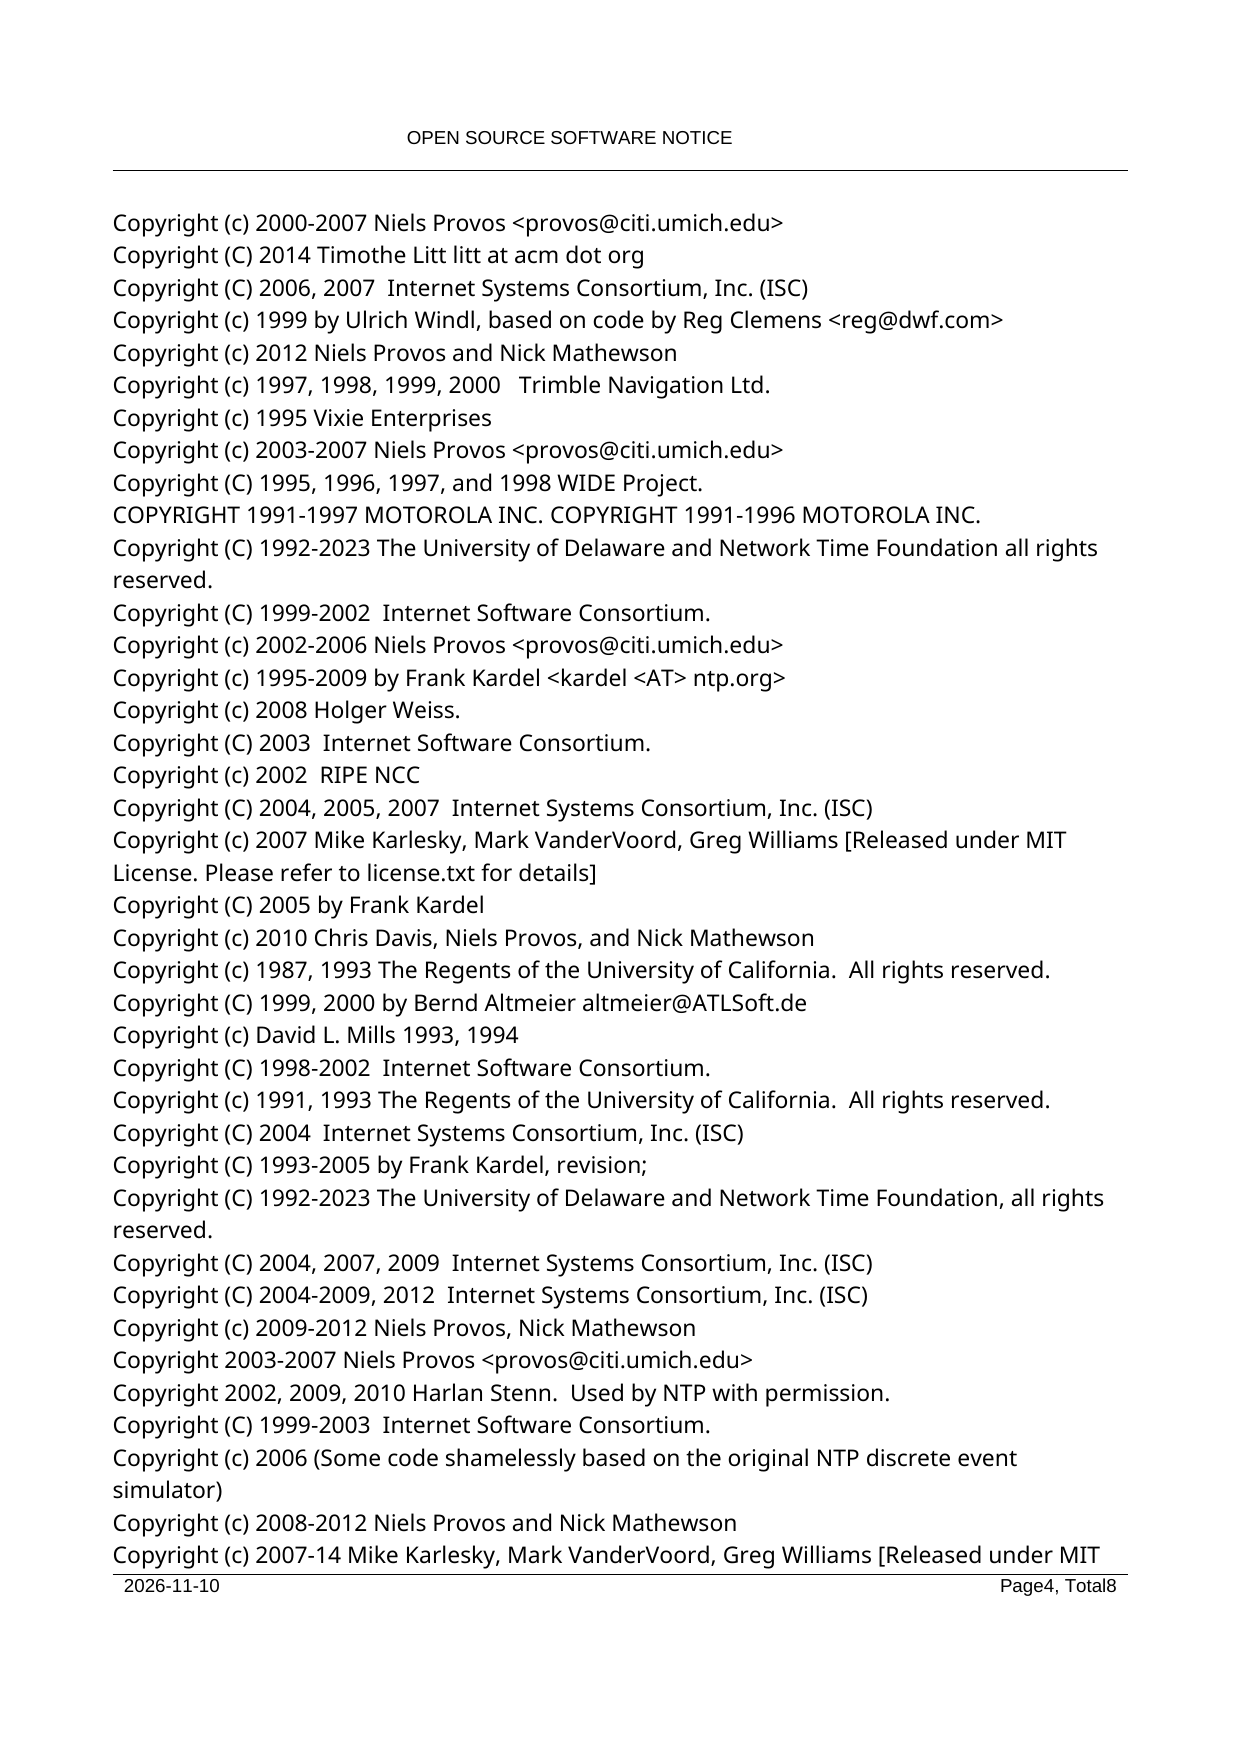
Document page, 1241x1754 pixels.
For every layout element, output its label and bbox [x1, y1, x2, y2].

text [112, 206, 1128, 1571]
